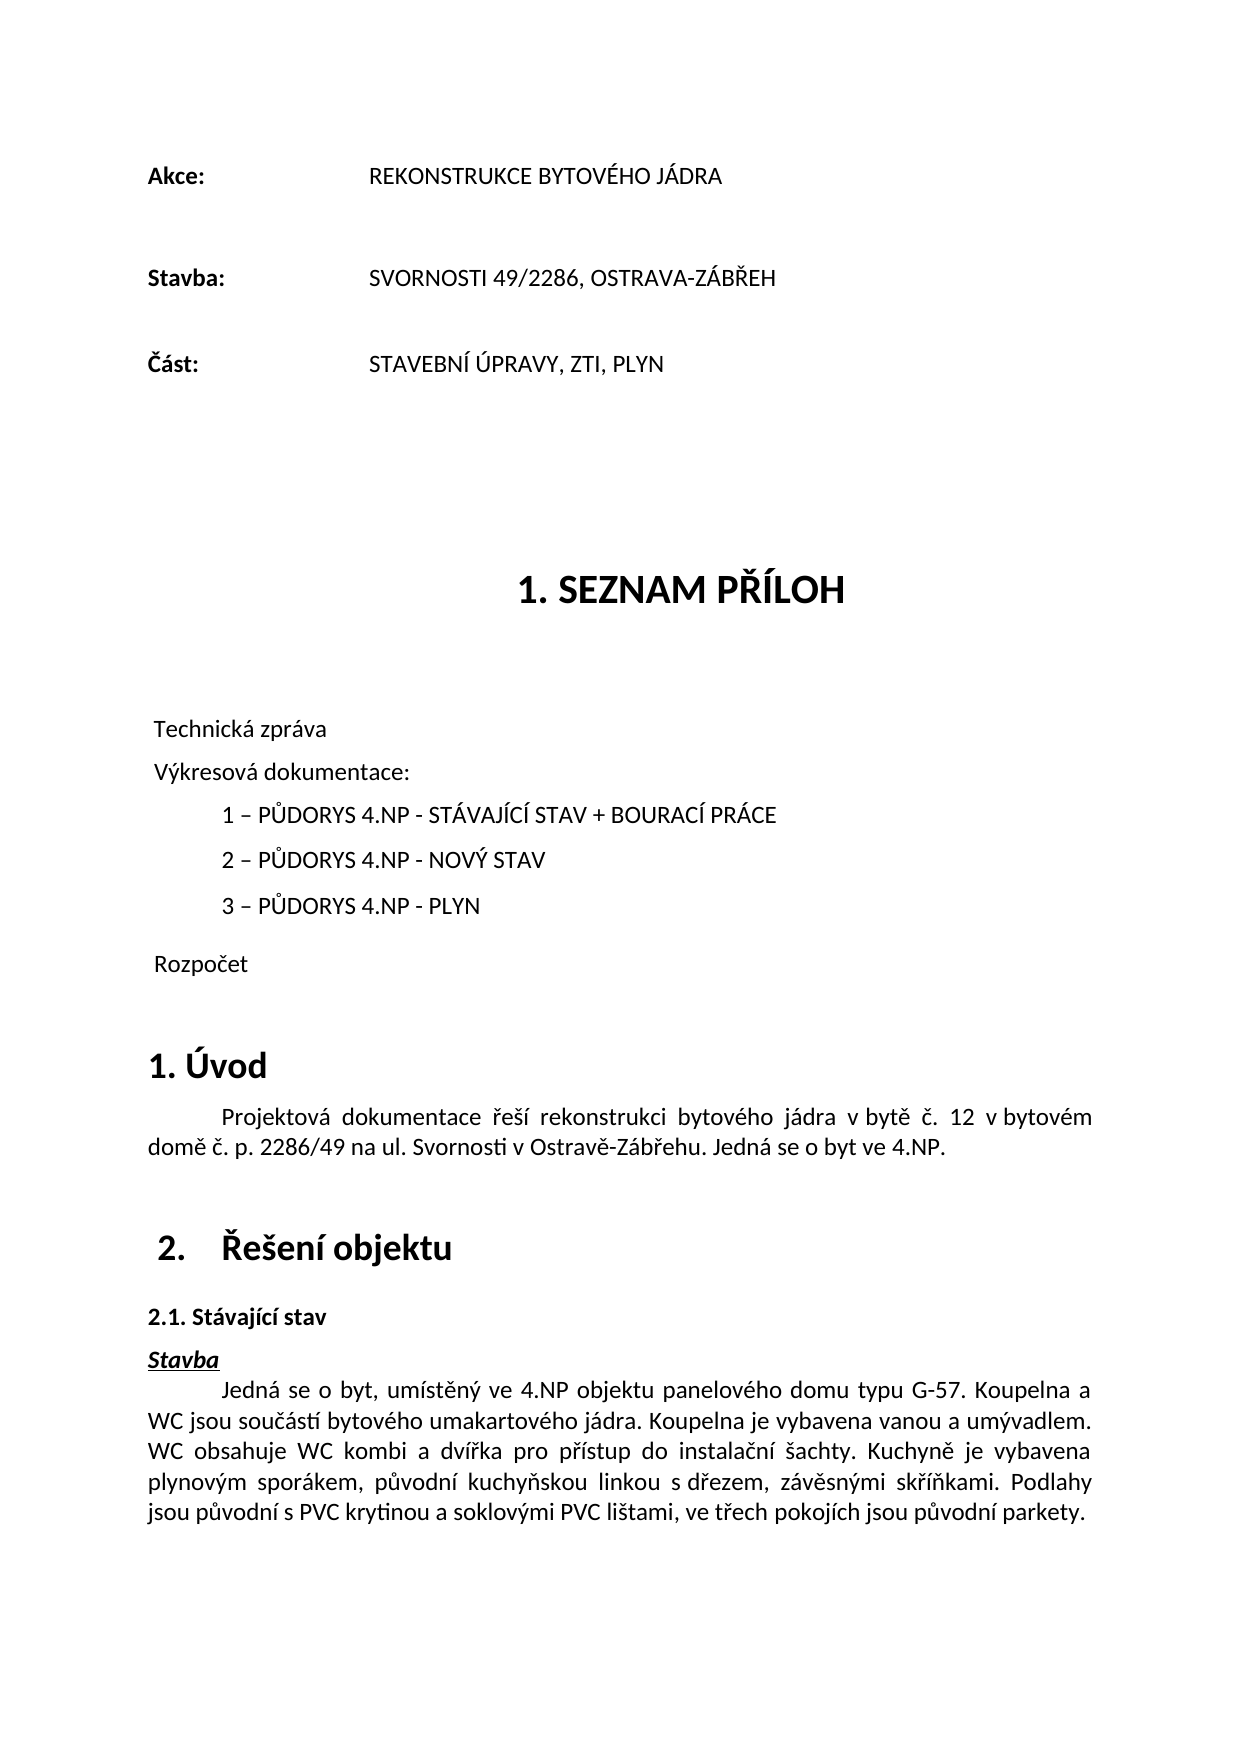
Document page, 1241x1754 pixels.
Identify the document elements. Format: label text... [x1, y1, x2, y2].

text Rozpočet [154, 949, 1093, 979]
text 1 – PŮDORYS 4.NP - STÁVAJÍCÍ STAV + BOURACÍ PRÁCE [148, 799, 1093, 829]
text Akce: REKONSTRUKCE BYTOVÉHO JÁDRA [148, 160, 1093, 191]
text Stavba [148, 1344, 1093, 1374]
text Projektová dokumentace řeší rekonstrukci bytového jádra v bytě č. 12 v bytovém domě č. p. 2286/49 na ul. Svornosti v Ostravě-Zábřehu. Jedná se o byt ve 4.NP. [148, 1101, 1093, 1162]
list Řešení objektu [157, 1224, 1093, 1270]
text 2.1. Stávající stav [148, 1301, 1093, 1331]
text Jedná se o byt, umístěný ve 4.NP objektu panelového domu typu G-57. Koupelna a WC jsou součástí bytového umakartového jádra. Koupelna je vybavena vanou a umývadlem. WC obsahuje WC kombi a dvířka pro přístup do instalační šachty. Kuchyně je vybavena plynovým sporákem, původní kuchyňskou linkou s dřezem, závěsnými skříňkami. Podlahy jsou původní s PVC krytinou a soklovými PVC lištami, ve třech pokojích jsou původní parkety. [148, 1374, 1093, 1527]
text Část: STAVEBNÍ ÚPRAVY, ZTI, PLYN [148, 348, 1093, 379]
text 1. Úvod [148, 1042, 1093, 1088]
text Stavba: SVORNOSTI 49/2286, OSTRAVA-ZÁBŘEH [148, 262, 1093, 293]
text Výkresová dokumentace: [154, 756, 1093, 786]
text 1. SEZNAM PŘÍLOH [441, 563, 1093, 614]
text Technická zpráva [148, 713, 1093, 743]
text 3 – PŮDORYS 4.NP - PLYN [148, 890, 1093, 921]
text 2 – PŮDORYS 4.NP - NOVÝ STAV [148, 845, 1093, 875]
